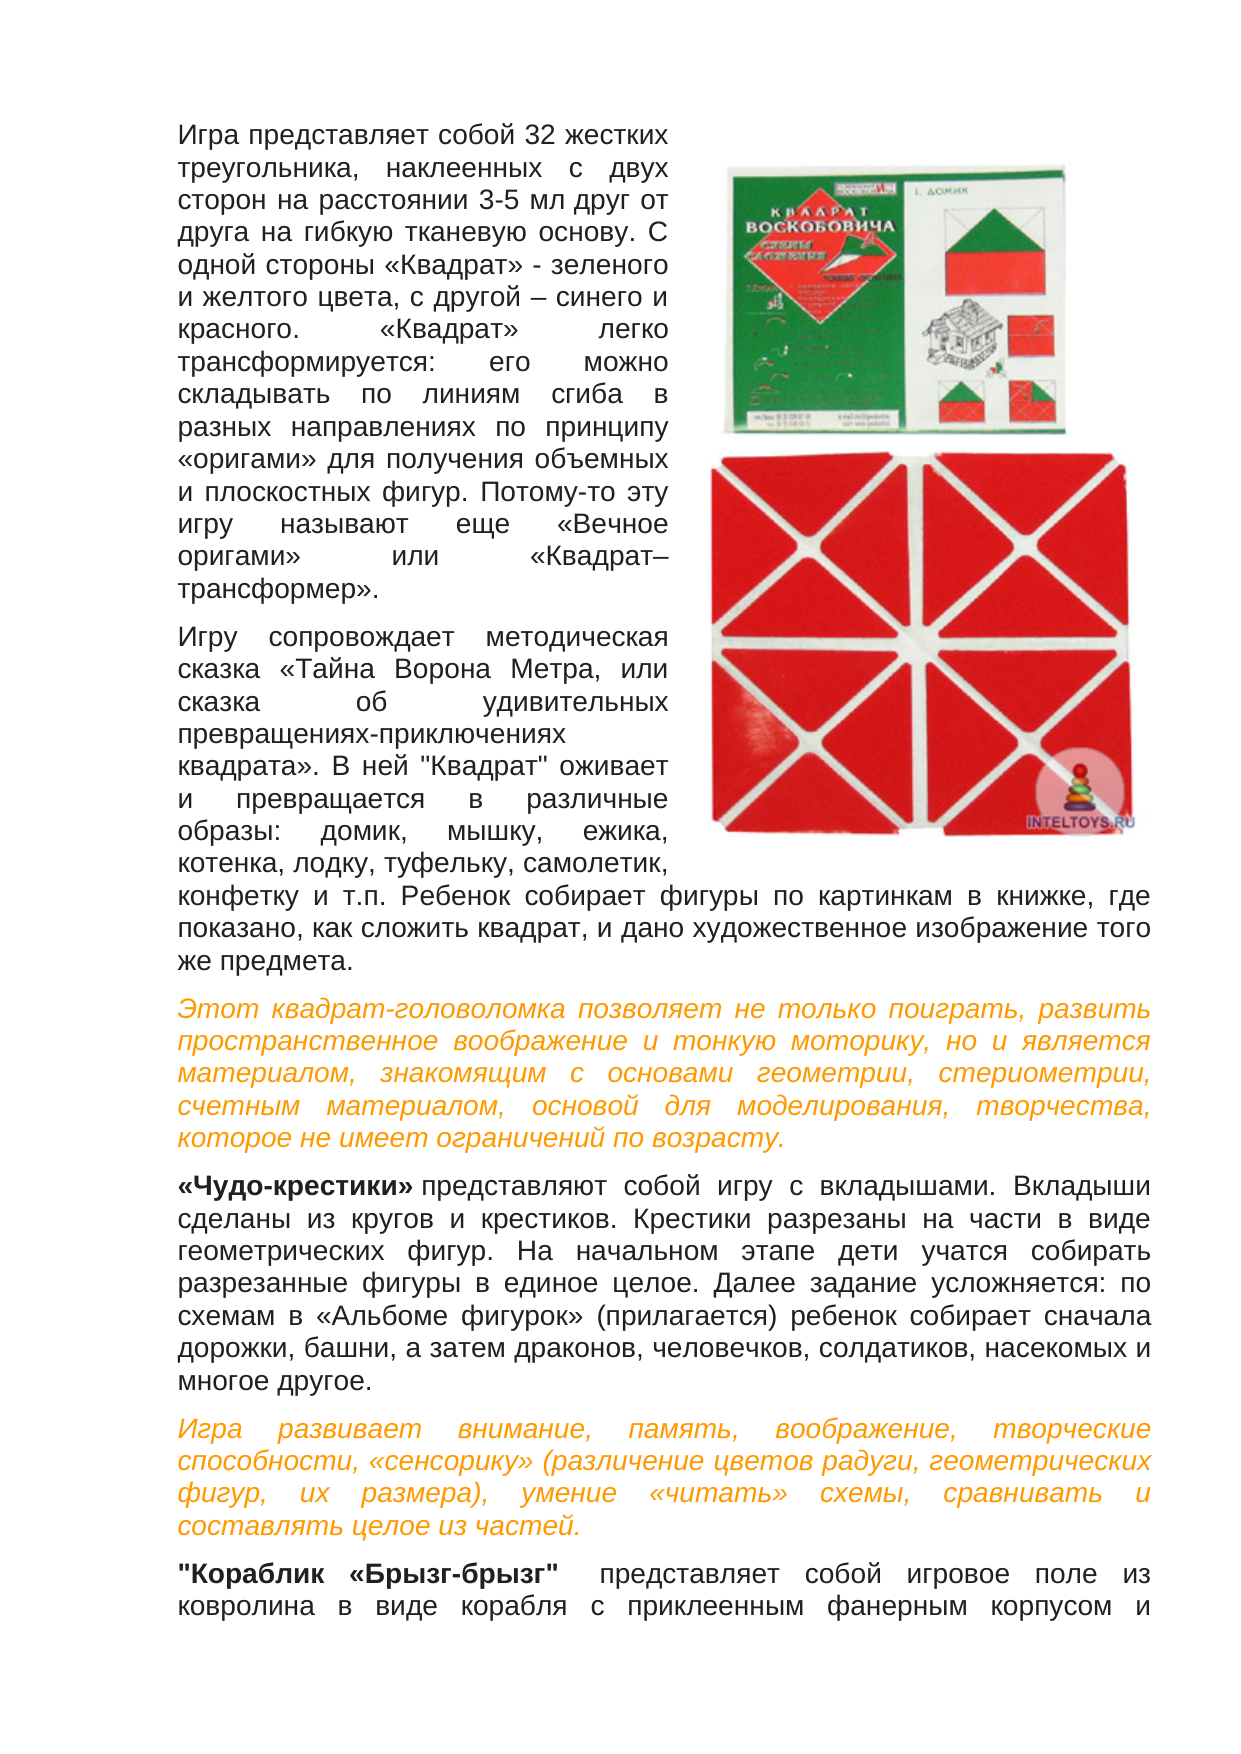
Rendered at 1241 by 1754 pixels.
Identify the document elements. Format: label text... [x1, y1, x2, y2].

picture [684, 150, 1152, 854]
text Этот квадрат-головоломка позволяет не только поиграть, развить пространственное воображение и тонкую моторику, но и является материалом, знакомящим с основами геометрии, стериометрии, счетным материалом, основой для моделирования, творчества, которое не имеет ограничений по возрасту. [177, 992, 1152, 1154]
text Игру сопровождает методическая сказка «Тайна Ворона Метра, или сказка об удивительных превращениях-приключениях квадрата». В ней "Квадрат" оживает и превращается в различные образы: домик, мышку, ежика, котенка, лодку, туфельку, самолетик, конфетку и т.п. Ребенок собирает фигуры по картинкам в книжке, где показано, как сложить квадрат, и дано художественное изображение того же предмета. [177, 620, 1152, 976]
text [177, 1557, 1152, 1622]
text Игра представляет собой 32 жестких треугольника, наклеенных с двух сторон на расстоянии 3-5 мл друг от друга на гибкую тканевую основу. С одной стороны «Квадрат» - зеленого и желтого цвета, с другой – синего и красного. «Квадрат» легко трансформируется: его можно складывать по линиям сгиба в разных направлениях по принципу «оригами» для получения объемных и плоскостных фигур. Потому-то эту игру называют еще «Вечное оригами» или «Квадрат– трансформер». [177, 118, 1152, 604]
text Игра развивает внимание, память, воображение, творческие способности, «сенсорику» (различение цветов радуги, геометрических фигур, их размера), умение «читать» схемы, сравнивать и составлять целое из частей. [177, 1412, 1152, 1541]
text «Чудо-крестики» представляют собой игру с вкладышами. Вкладыши сделаны из кругов и крестиков. Крестики разрезаны на части в виде геометрических фигур. На начальном этапе дети учатся собирать разрезанные фигуры в единое целое. Далее задание усложняется: по схемам в «Альбоме фигурок» (прилагается) ребенок собирает сначала дорожки, башни, а затем драконов, человечков, солдатиков, насекомых и многое другое. [177, 1169, 1152, 1396]
